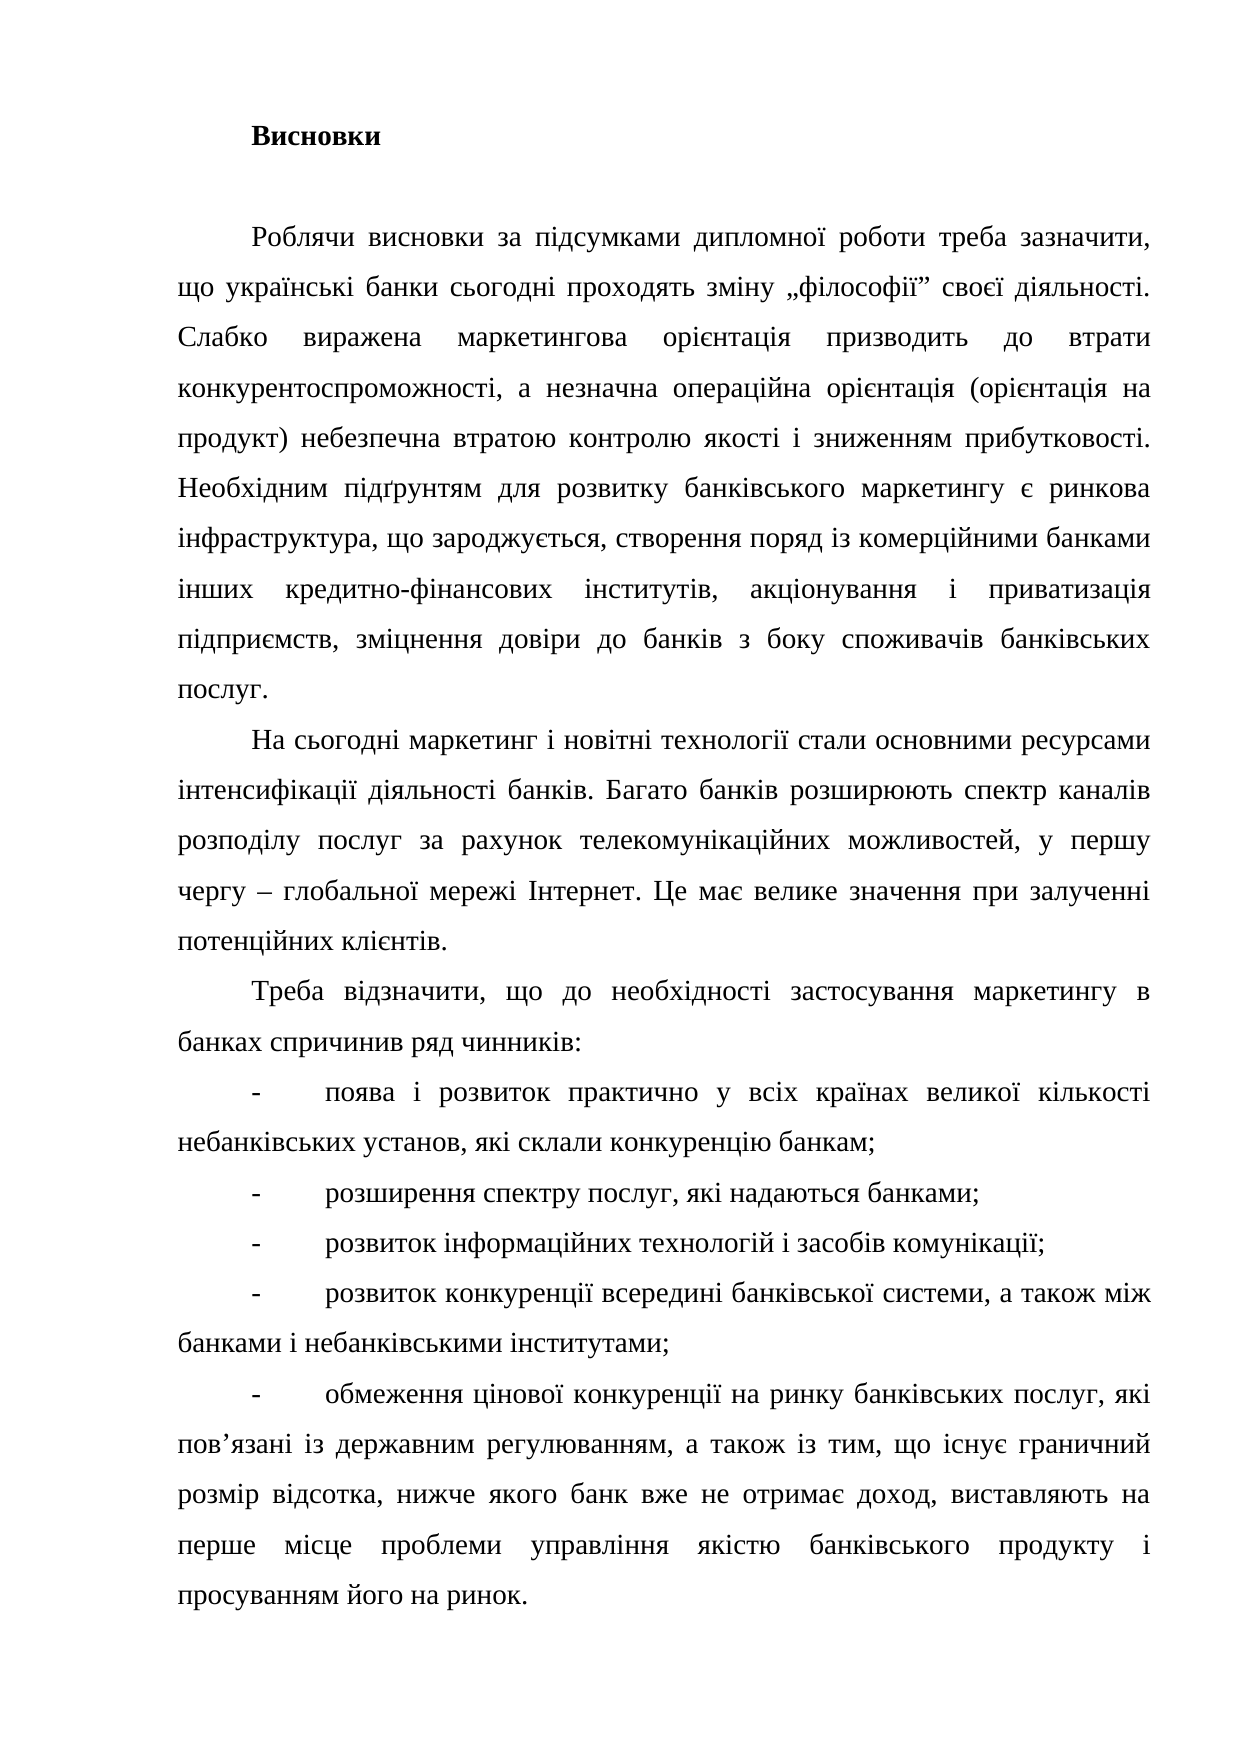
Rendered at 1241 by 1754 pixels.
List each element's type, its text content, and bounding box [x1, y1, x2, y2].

list розширення спектру послуг, які надаються банками; [177, 1175, 1152, 1208]
text На сьогодні маркетинг і новітні технології стали основними ресурсами інтенсифікації діяльності банків. Багато банків розширюють спектр каналів розподілу послуг за рахунок телекомунікаційних можливостей, у першу чергу – глобальної мережі Інтернет. Це має велике значення при залученні потенційних клієнтів. [177, 722, 1152, 957]
text Треба відзначити, що до необхідності застосування маркетингу в банках спричинив ряд чинників: [177, 973, 1152, 1057]
list поява і розвиток практично у всіх країнах великої кількості небанківських установ, які склали конкуренцію банкам; [177, 1074, 1152, 1158]
list розвиток конкуренції всередині банківської системи, а також між банками і небанківськими інститутами; [177, 1275, 1152, 1359]
list розвиток інформаційних технологій і засобів комунікації; [177, 1225, 1152, 1258]
text Роблячи висновки за підсумками дипломної роботи треба зазначити, що українські банки сьогодні проходять зміну „філософії” своєї діяльності. Слабко виражена маркетингова орієнтація призводить до втрати конкурентоспроможності, а незначна операційна орієнтація (орієнтація на продукт) небезпечна втратою контролю якості і зниженням прибутковості. Необхідним підґрунтям для розвитку банківського маркетингу є ринкова інфраструктура, що зароджується, створення поряд із комерційними банками інших кредитно-фінансових інститутів, акціонування і приватизація підприємств, зміцнення довіри до банків з боку споживачів банківських послуг. [177, 219, 1152, 705]
text Висновки [177, 118, 1152, 152]
list обмеження цінової конкуренції на ринку банківських послуг, які пов’язані із державним регулюванням, а також із тим, що існує граничний розмір відсотка, нижче якого банк вже не отримає доход, виставляють на перше місце проблеми управління якістю банківського продукту і просуванням його на ринок. [177, 1376, 1152, 1611]
